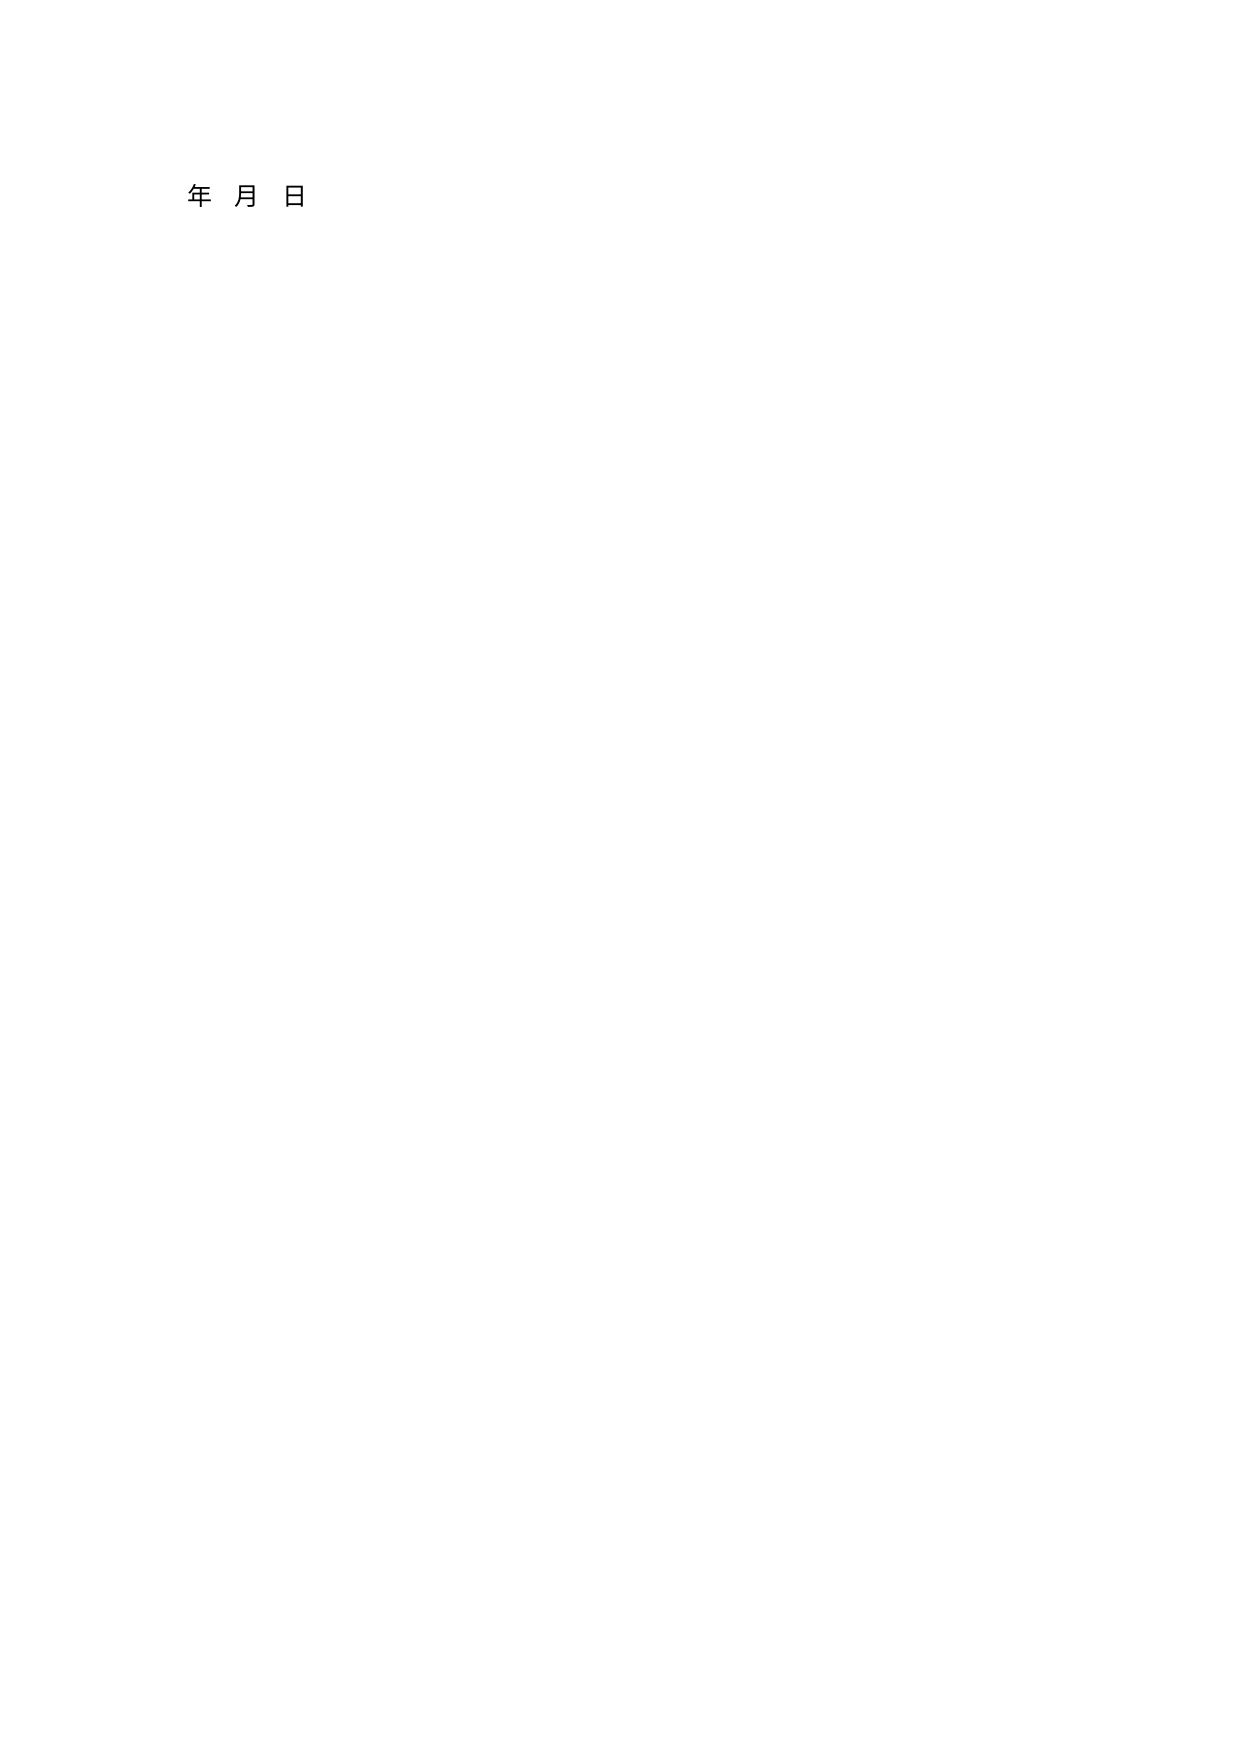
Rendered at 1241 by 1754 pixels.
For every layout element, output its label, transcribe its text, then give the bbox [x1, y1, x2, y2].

text 年 月 日 [187, 162, 1053, 227]
